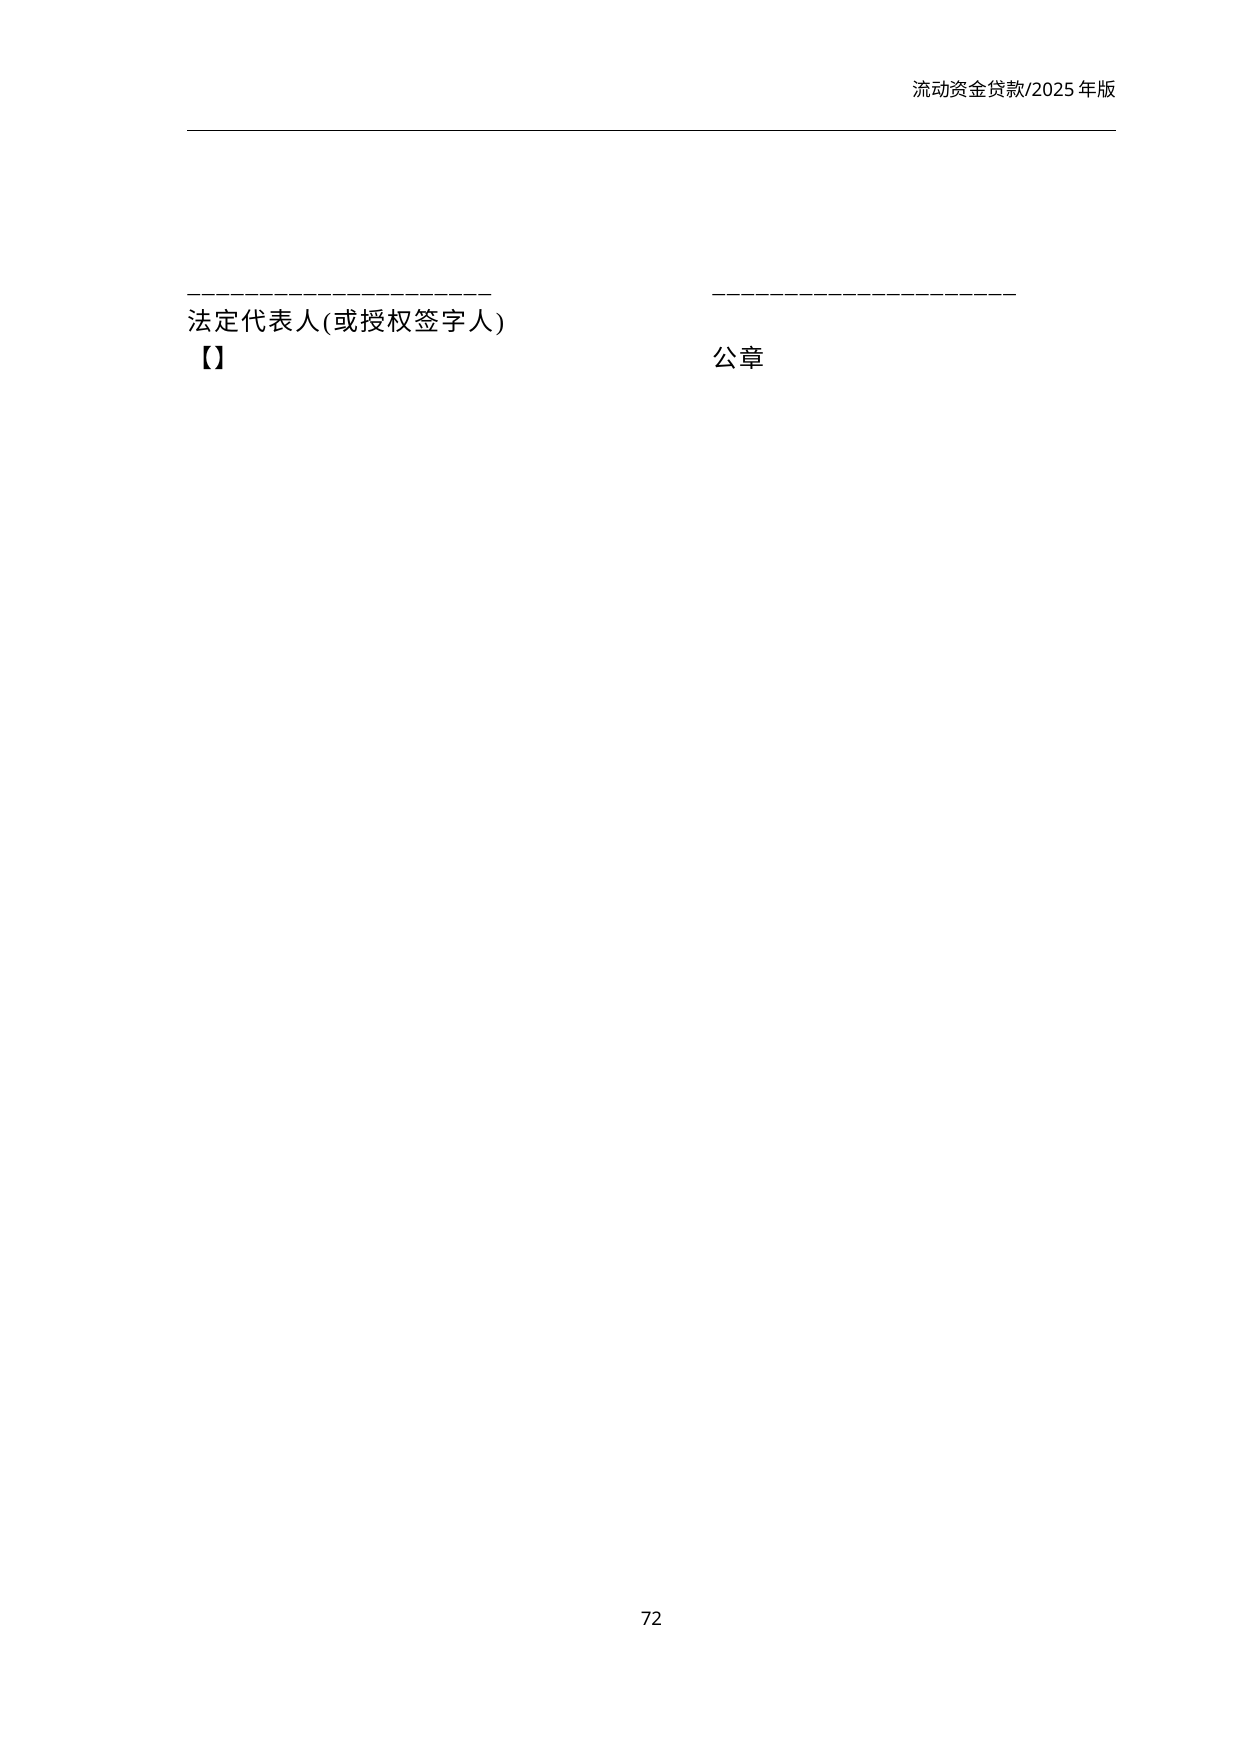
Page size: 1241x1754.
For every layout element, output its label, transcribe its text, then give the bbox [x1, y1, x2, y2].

text _____________________ _____________________ [187, 262, 1116, 300]
text 【】 公章 [187, 337, 1116, 375]
text 法定代表人(或授权签字人) [187, 300, 1116, 337]
